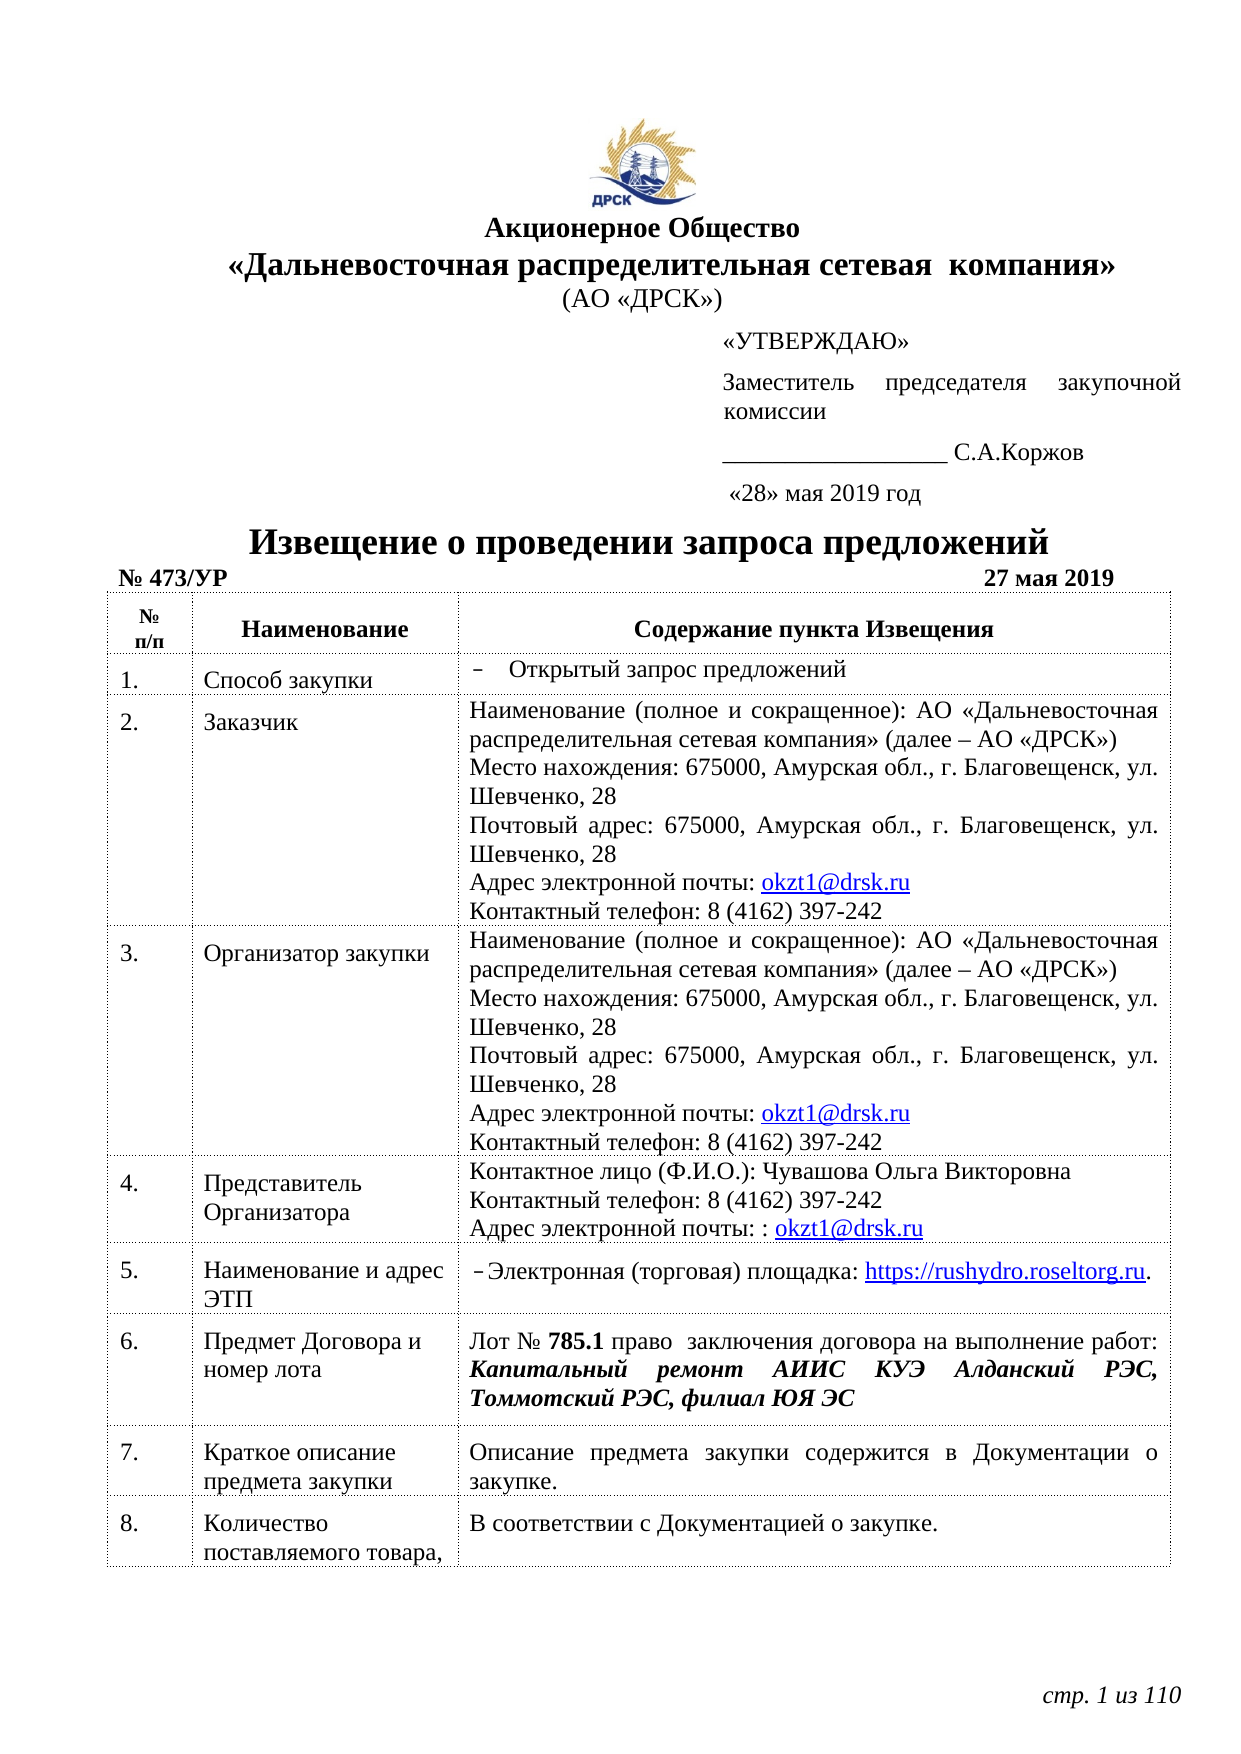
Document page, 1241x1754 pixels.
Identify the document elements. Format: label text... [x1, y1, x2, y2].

text «УТВЕРЖДАЮ» [722, 326, 1181, 354]
table_header Содержание пункта Извещения [458, 591, 1170, 653]
text № 473/УР 27 мая 2019 [118, 563, 1181, 591]
table_cell Наименование (полное и сокращенное): АО «Дальневосточная распределительная сетевая компания» (далее – АО «ДРСК») Место нахождения: 675000, Амурская обл., г. Благовещенск, ул. Шевченко, 28 Почтовый адрес: 675000, Амурская обл., г. Благовещенск, ул. Шевченко, 28 Адрес электронной почты: okzt1@drsk.ru Контактный телефон: 8 (4162) 397-242 [458, 925, 1170, 1155]
table_cell [107, 653, 192, 694]
table_cell Заказчик [192, 694, 458, 925]
text Извещение о проведении запроса предложений [117, 519, 1181, 563]
table_cell Наименование и адрес ЭТП [192, 1242, 458, 1313]
table_cell [107, 1242, 192, 1313]
table_cell Контактное лицо (Ф.И.О.): Чувашова Ольга Викторовна Контактный телефон: 8 (4162) 397-242 Адрес электронной почты: : okzt1@drsk.ru [458, 1155, 1170, 1242]
table_header № п/п [107, 591, 192, 653]
table_cell Организатор закупки [192, 925, 458, 1155]
table_cell Описание предмета закупки содержится в Документации о закупке. [458, 1425, 1170, 1495]
table_cell Краткое описание предмета закупки [192, 1425, 458, 1495]
table_cell [107, 694, 192, 925]
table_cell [458, 1495, 1170, 1566]
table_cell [192, 1495, 458, 1566]
picture [588, 118, 697, 211]
text «Дальневосточная распределительная сетевая компания» [118, 244, 1166, 282]
table_cell [107, 1313, 192, 1424]
table_cell Представитель Организатора [192, 1155, 458, 1242]
table_cell Открытый запрос предложений [458, 653, 1170, 694]
text Акционерное Общество [118, 210, 1166, 244]
text (АО «ДРСК») [118, 282, 1166, 313]
table_cell Наименование (полное и сокращенное): АО «Дальневосточная распределительная сетевая компания» (далее – АО «ДРСК») Место нахождения: 675000, Амурская обл., г. Благовещенск, ул. Шевченко, 28 Почтовый адрес: 675000, Амурская обл., г. Благовещенск, ул. Шевченко, 28 Адрес электронной почты: okzt1@drsk.ru Контактный телефон: 8 (4162) 397-242 [458, 694, 1170, 925]
table_cell Предмет Договора и номер лота [192, 1313, 458, 1424]
table_cell Лот № 785.1 право заключения договора на выполнение работ: Капитальный ремонт АИИС КУЭ Алданский РЭС, Томмотский РЭС, филиал ЮЯ ЭС [458, 1313, 1170, 1424]
table_header Наименование [192, 591, 458, 653]
table_cell [107, 1495, 192, 1566]
table_cell Электронная (торговая) площадка: https://rushydro.roseltorg.ru. [458, 1242, 1170, 1313]
text __________________ С.А.Коржов [722, 437, 1181, 466]
text «28» мая 2019 год [722, 478, 1181, 507]
table_cell [107, 1155, 192, 1242]
table_cell [107, 925, 192, 1155]
table_cell Способ закупки [192, 653, 458, 694]
table_cell [107, 1425, 192, 1495]
text Заместитель председателя закупочной комиссии [722, 367, 1181, 424]
